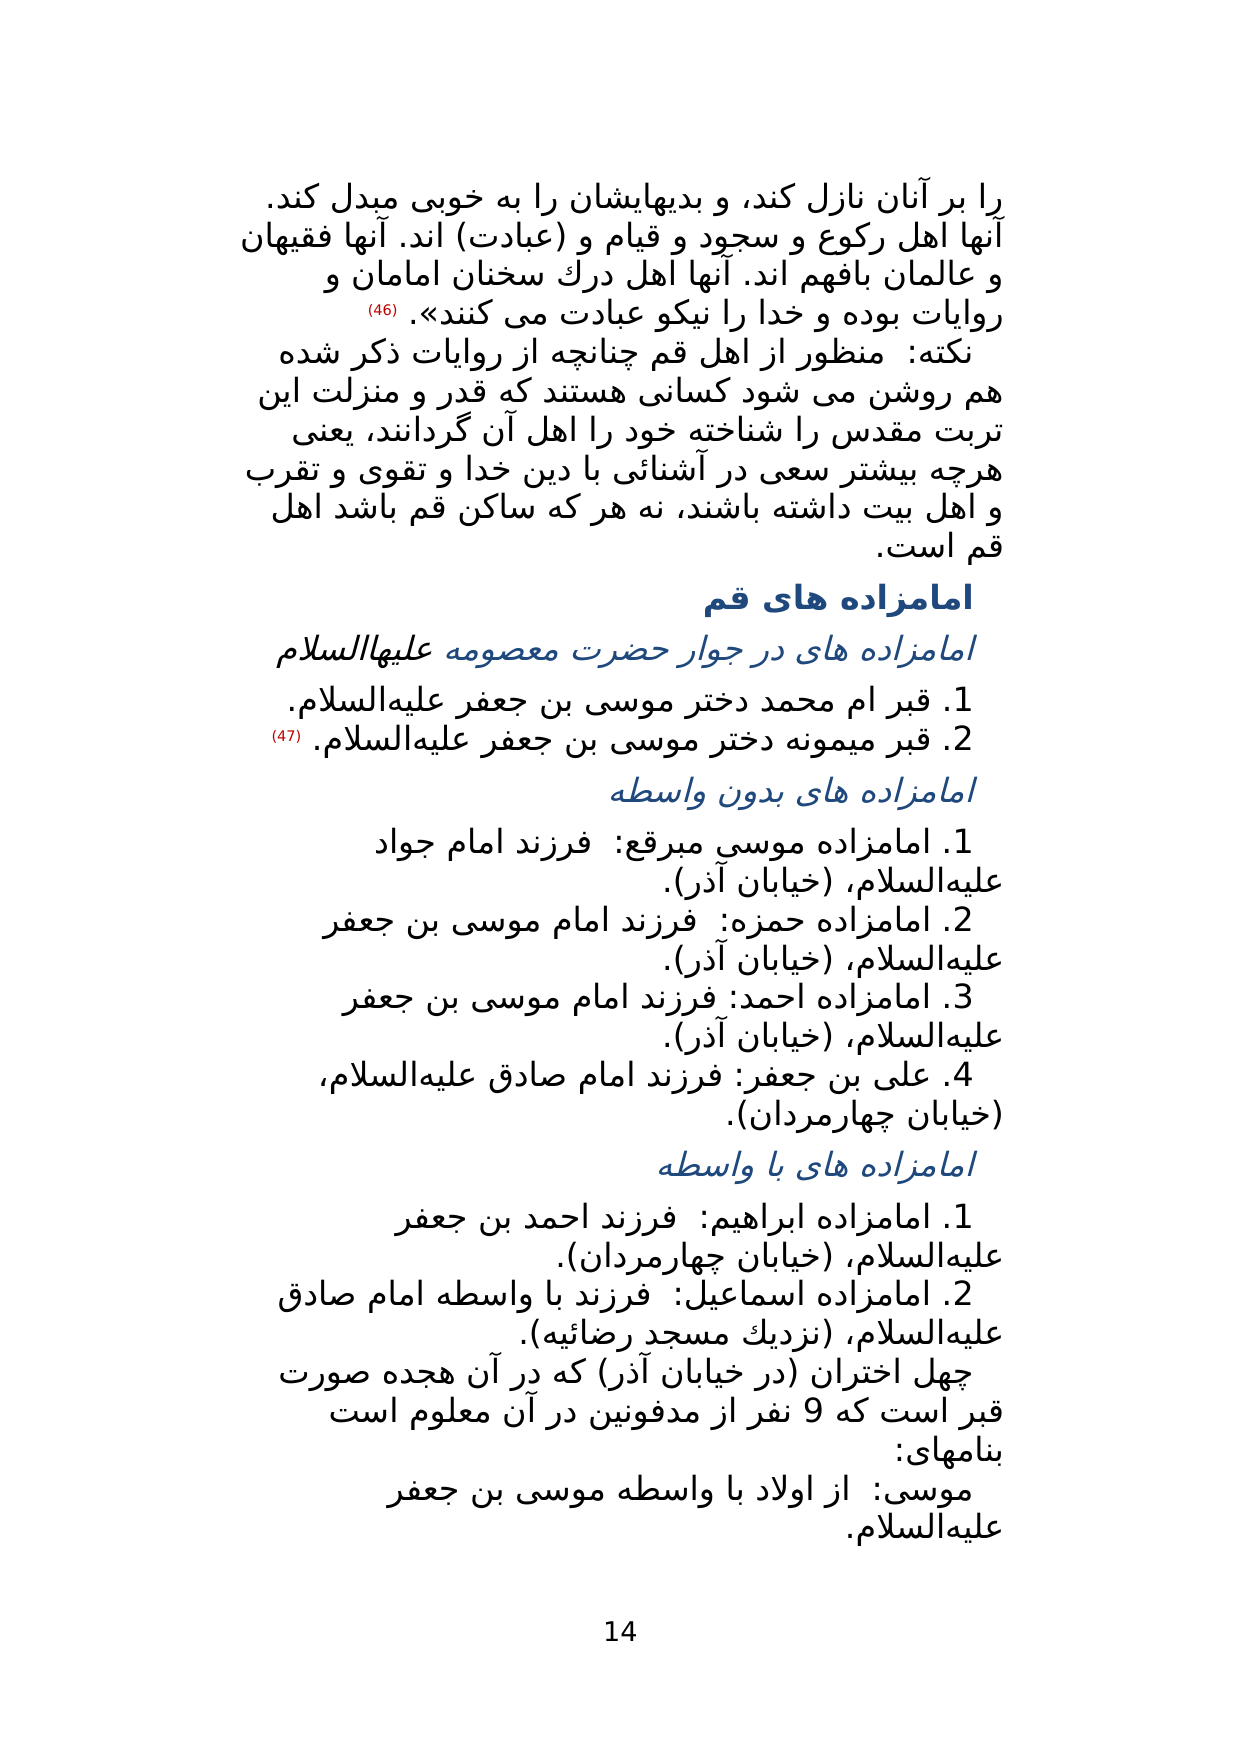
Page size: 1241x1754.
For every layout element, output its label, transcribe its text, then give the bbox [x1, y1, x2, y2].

text 1. قبر ام محمد دختر موسى بن جعفر عليه‌السلام. [236, 681, 1004, 720]
text 1. امامزاده موسى مبرقع: فرزند امام جواد عليه‌السلام، (خيابان آذر). [236, 822, 1004, 900]
text نكته: منظور از اهل قم چنانچه از روايات ذكر شده هم روشن مى شود كسانى هستند كه قدر و منزلت اين تربت مقدس را شناخته خود را اهل آن گردانند، يعنى هرچه بيشتر سعى در آشنائى با دين خدا و تقوى و تقرب و اهل بيت داشته باشند، نه هر كه ساكن قم باشد اهل قم است. [236, 333, 1004, 566]
text 2. امامزاده حمزه: فرزند امام موسى بن جعفر عليه‌السلام، (خيابان آذر). [236, 900, 1004, 978]
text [236, 177, 1004, 333]
text 1. امامزاده ابراهيم: فرزند احمد بن جعفر عليه‌السلام، (خيابان چهارمردان). [236, 1197, 1004, 1275]
subtitle امامزاده هاى در جوار حضرت معصومه عليها‌السلام [236, 629, 1004, 668]
subtitle امامزاده هاى بدون واسطه [236, 771, 1004, 810]
text موسى: از اولاد با واسطه موسى بن جعفر عليه‌السلام. [236, 1469, 1004, 1547]
text 3. امامزاده احمد: فرزند امام موسى بن جعفر عليه‌السلام، (خيابان آذر). [236, 978, 1004, 1056]
subtitle امامزاده هاى با واسطه [236, 1146, 1004, 1185]
text چهل اختران (در خيابان آذر) كه در آن هجده صورت قبر است كه 9 نفر از مدفونين در آن معلوم است بنامهاى: [236, 1353, 1004, 1469]
subtitle امامزاده هاى قم [236, 578, 1004, 617]
text 2. قبر ميمونه دختر موسى بن جعفر عليه‌السلام. (47) [236, 720, 1004, 759]
text 4. على بن جعفر: فرزند امام صادق عليه‌السلام، (خيابان چهارمردان). [236, 1056, 1004, 1133]
text 2. امامزاده اسماعيل: فرزند با واسطه امام صادق عليه‌السلام، (نزديك مسجد رضائيه). [236, 1275, 1004, 1353]
